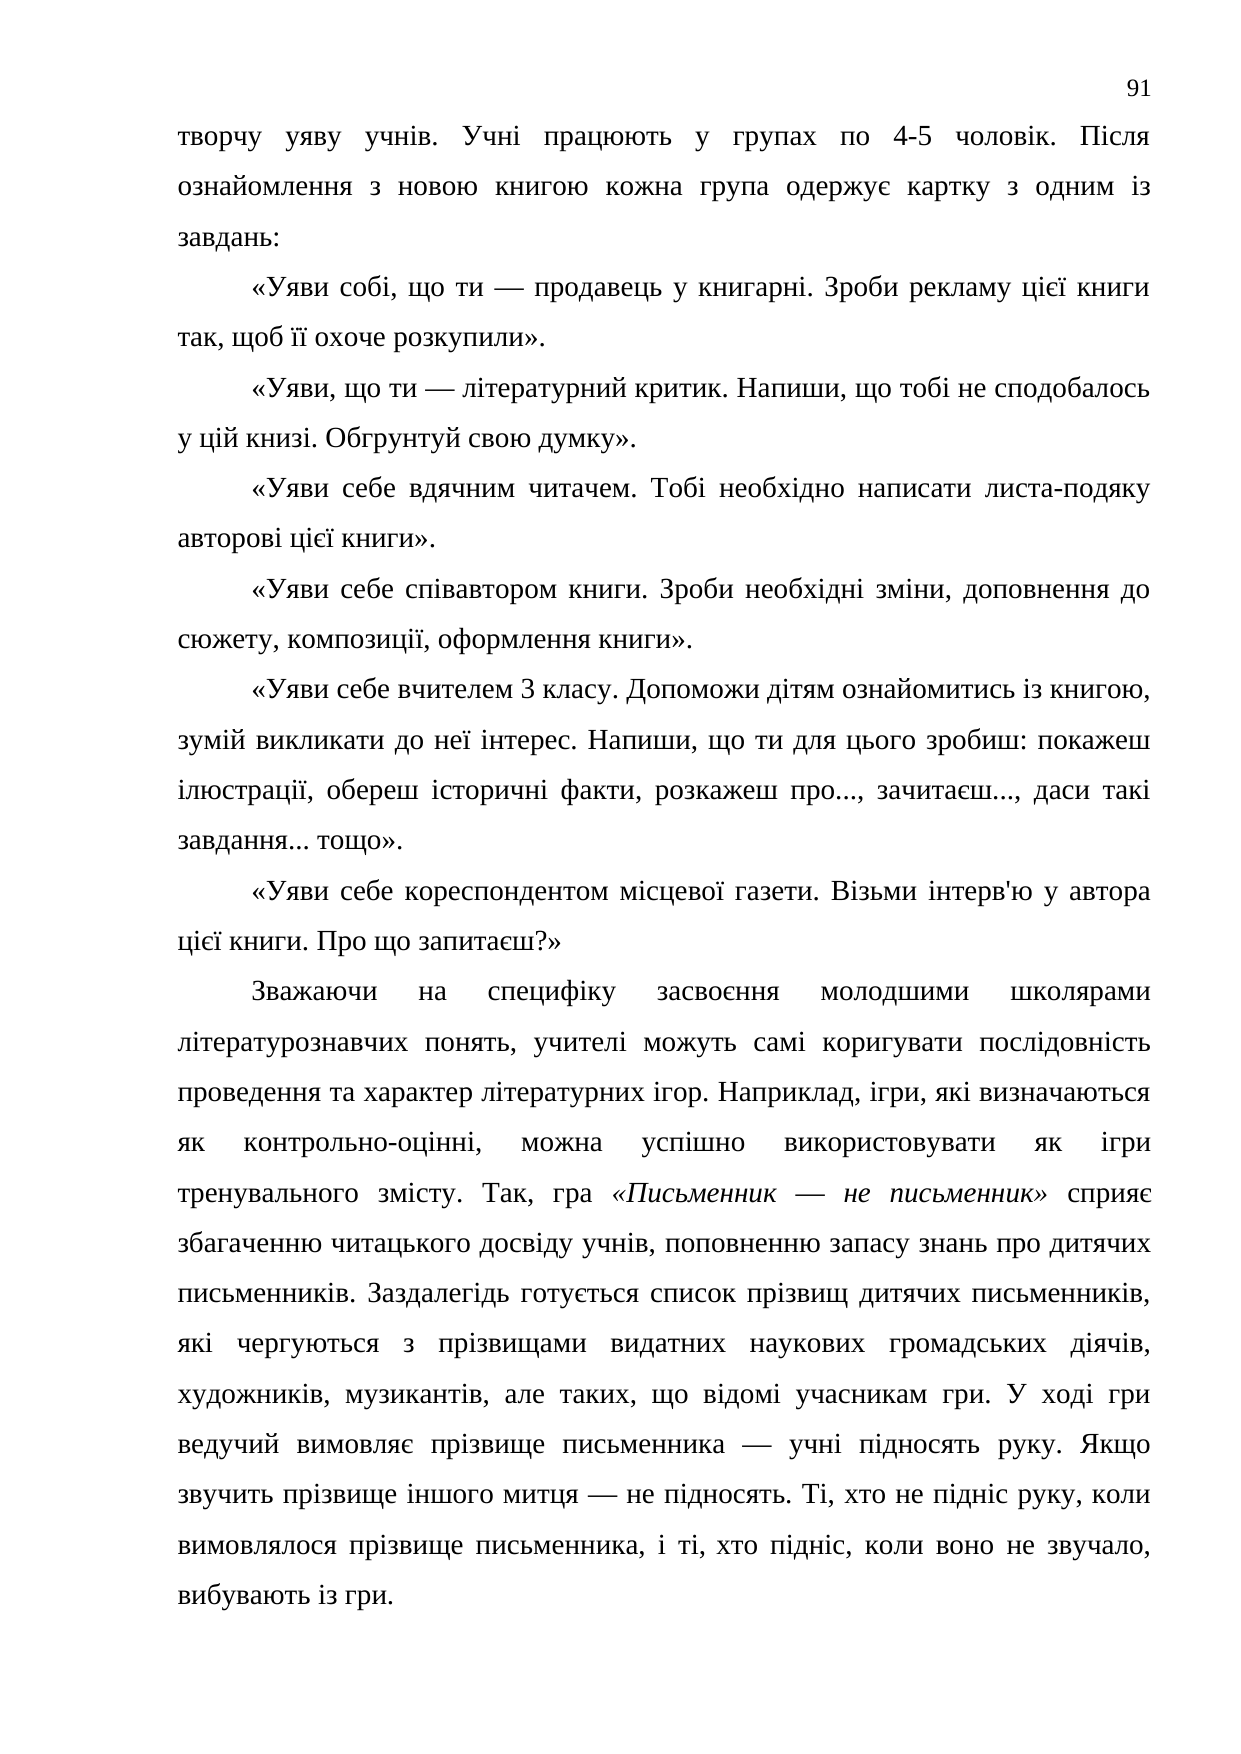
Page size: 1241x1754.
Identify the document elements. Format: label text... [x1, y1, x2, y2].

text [177, 118, 1152, 252]
text «Уяви собі, що ти — продавець у книгарні. Зроби рекламу цієї книги так, щоб її охоче розкупили». [177, 269, 1152, 353]
text «Уяви, що ти — літературний критик. Напиши, що тобі не сподобалось у цій книзі. Обгрунтуй свою думку». [177, 370, 1152, 453]
text «Уяви себе співавтором книги. Зроби необхідні зміни, доповнення до сюжету, композиції, оформлення книги». [177, 571, 1152, 655]
text Зважаючи на специфіку засвоєння молодшими школярами літературознавчих понять, учителі можуть самі коригувати послідовність проведення та характер літературних ігор. Наприклад, ігри, які визначаються як контрольно-оцінні, можна успішно використовувати як ігри тренувального змісту. Так, гра «Письменник — не письменник» сприяє збагаченню читацького досвіду учнів, поповненню запасу знань про дитячих письменників. Заздалегідь готується список прізвищ дитячих письменників, які чергуються з прізвищами видатних наукових громадських діячів, художників, музикантів, але таких, що відомі учасникам гри. У ході гри ведучий вимовляє прізвище письменника — учні підносять руку. Якщо звучить прізвище іншого митця — не підносять. Ті, хто не підніс руку, коли вимовлялося прізвище письменника, і ті, хто підніс, коли воно не звучало, вибувають із гри. [177, 973, 1152, 1611]
text «Уяви себе вчителем 3 класу. Допоможи дітям ознайомитись із книгою, зумій викликати до неї інтерес. Напиши, що ти для цього зробиш: покажеш ілюстрації, обереш історичні факти, розкажеш про..., зачитаєш..., даси такі завдання... тощо». [177, 672, 1152, 856]
text «Уяви себе вдячним читачем. Тобі необхідно написати листа-подяку авторові цієї книги». [177, 470, 1152, 554]
text «Уяви себе кореспондентом місцевої газети. Візьми інтерв'ю у автора цієї книги. Про що запитаєш?» [177, 873, 1152, 957]
